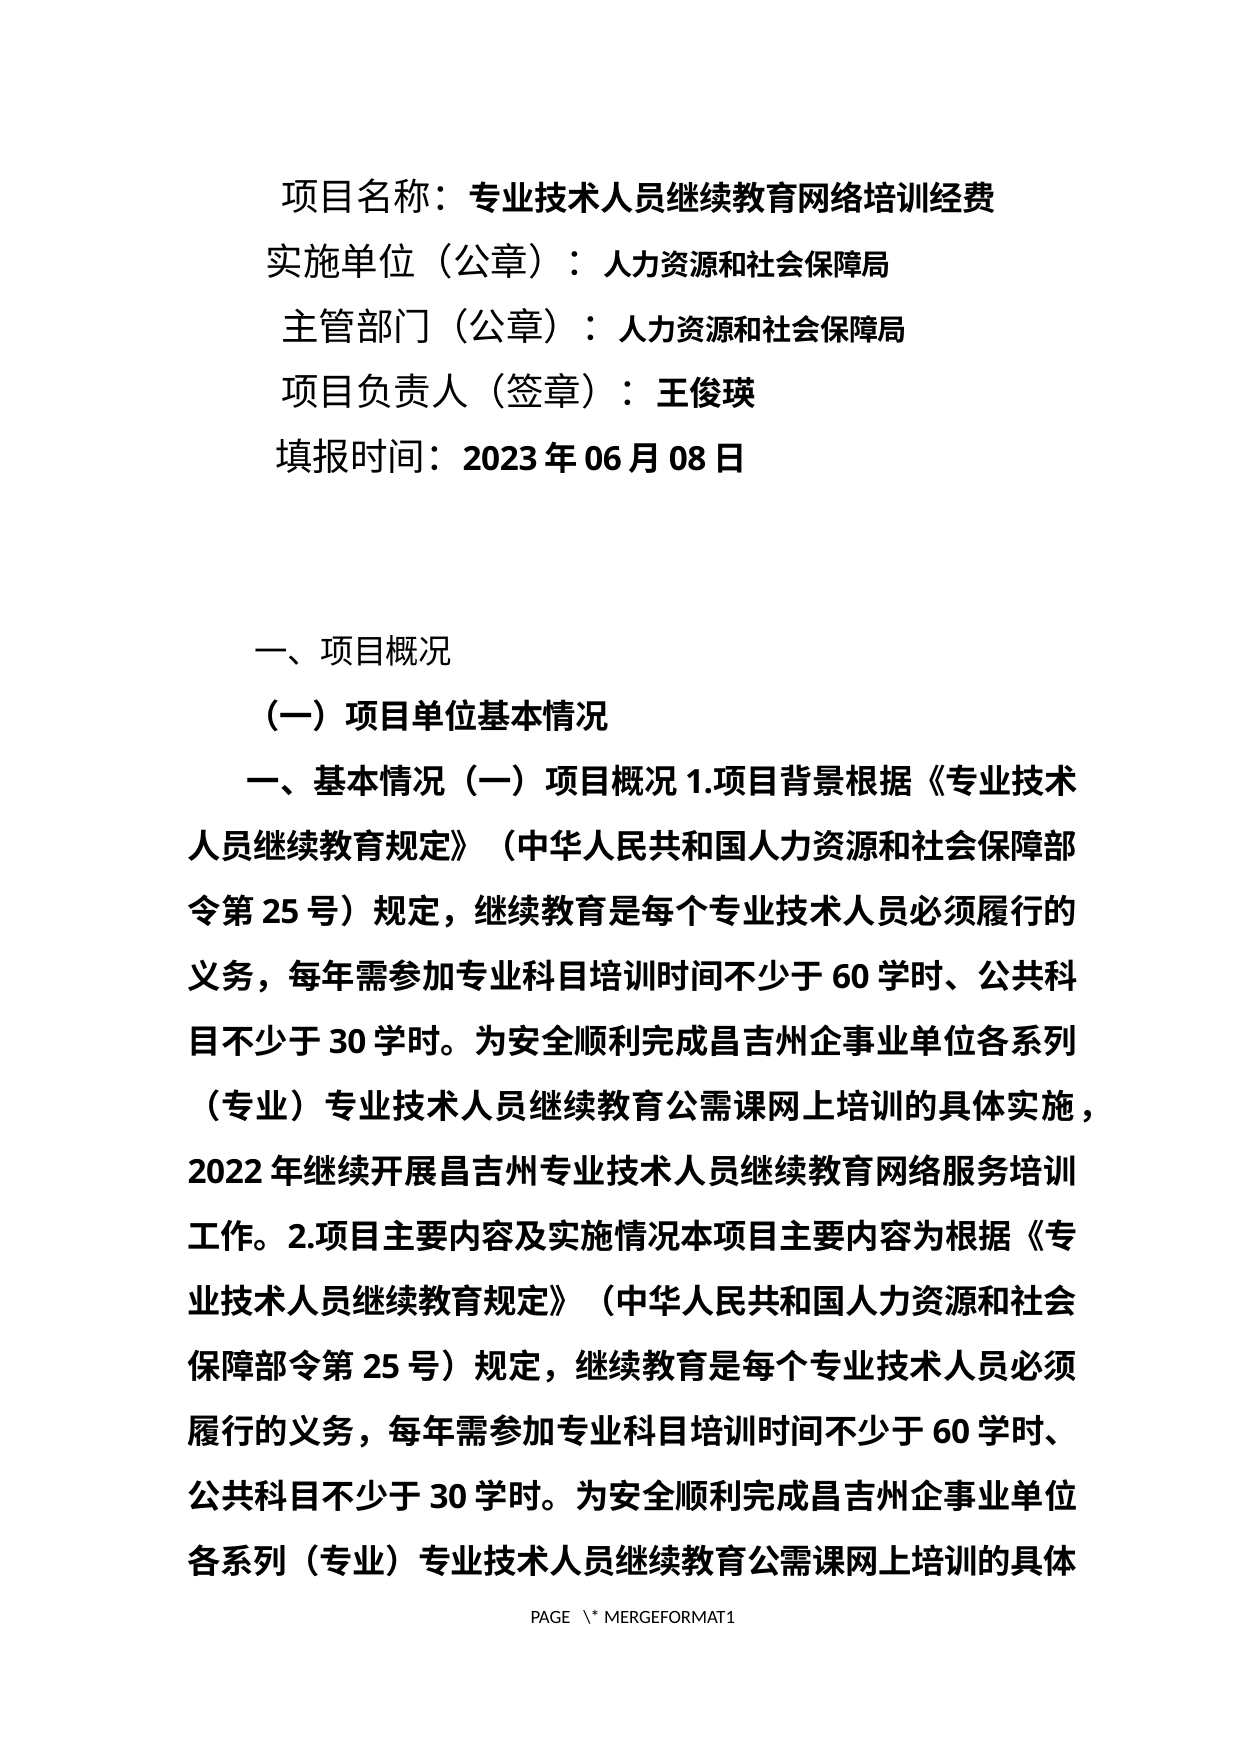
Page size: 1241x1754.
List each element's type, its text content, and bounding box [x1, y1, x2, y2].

text 实施单位（公章）：人力资源和社会保障局 [187, 227, 1078, 292]
text 填报时间：2023年06月08日 [216, 422, 1078, 487]
text （一）项目单位基本情况 [187, 682, 1078, 747]
text 项目负责人（签章）：王俊瑛 [187, 357, 1078, 422]
text 项目名称：专业技术人员继续教育网络培训经费 [187, 162, 1078, 227]
text 主管部门（公章）：人力资源和社会保障局 [187, 292, 1078, 357]
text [187, 747, 1078, 1592]
text 一、项目概况 [187, 617, 1078, 682]
